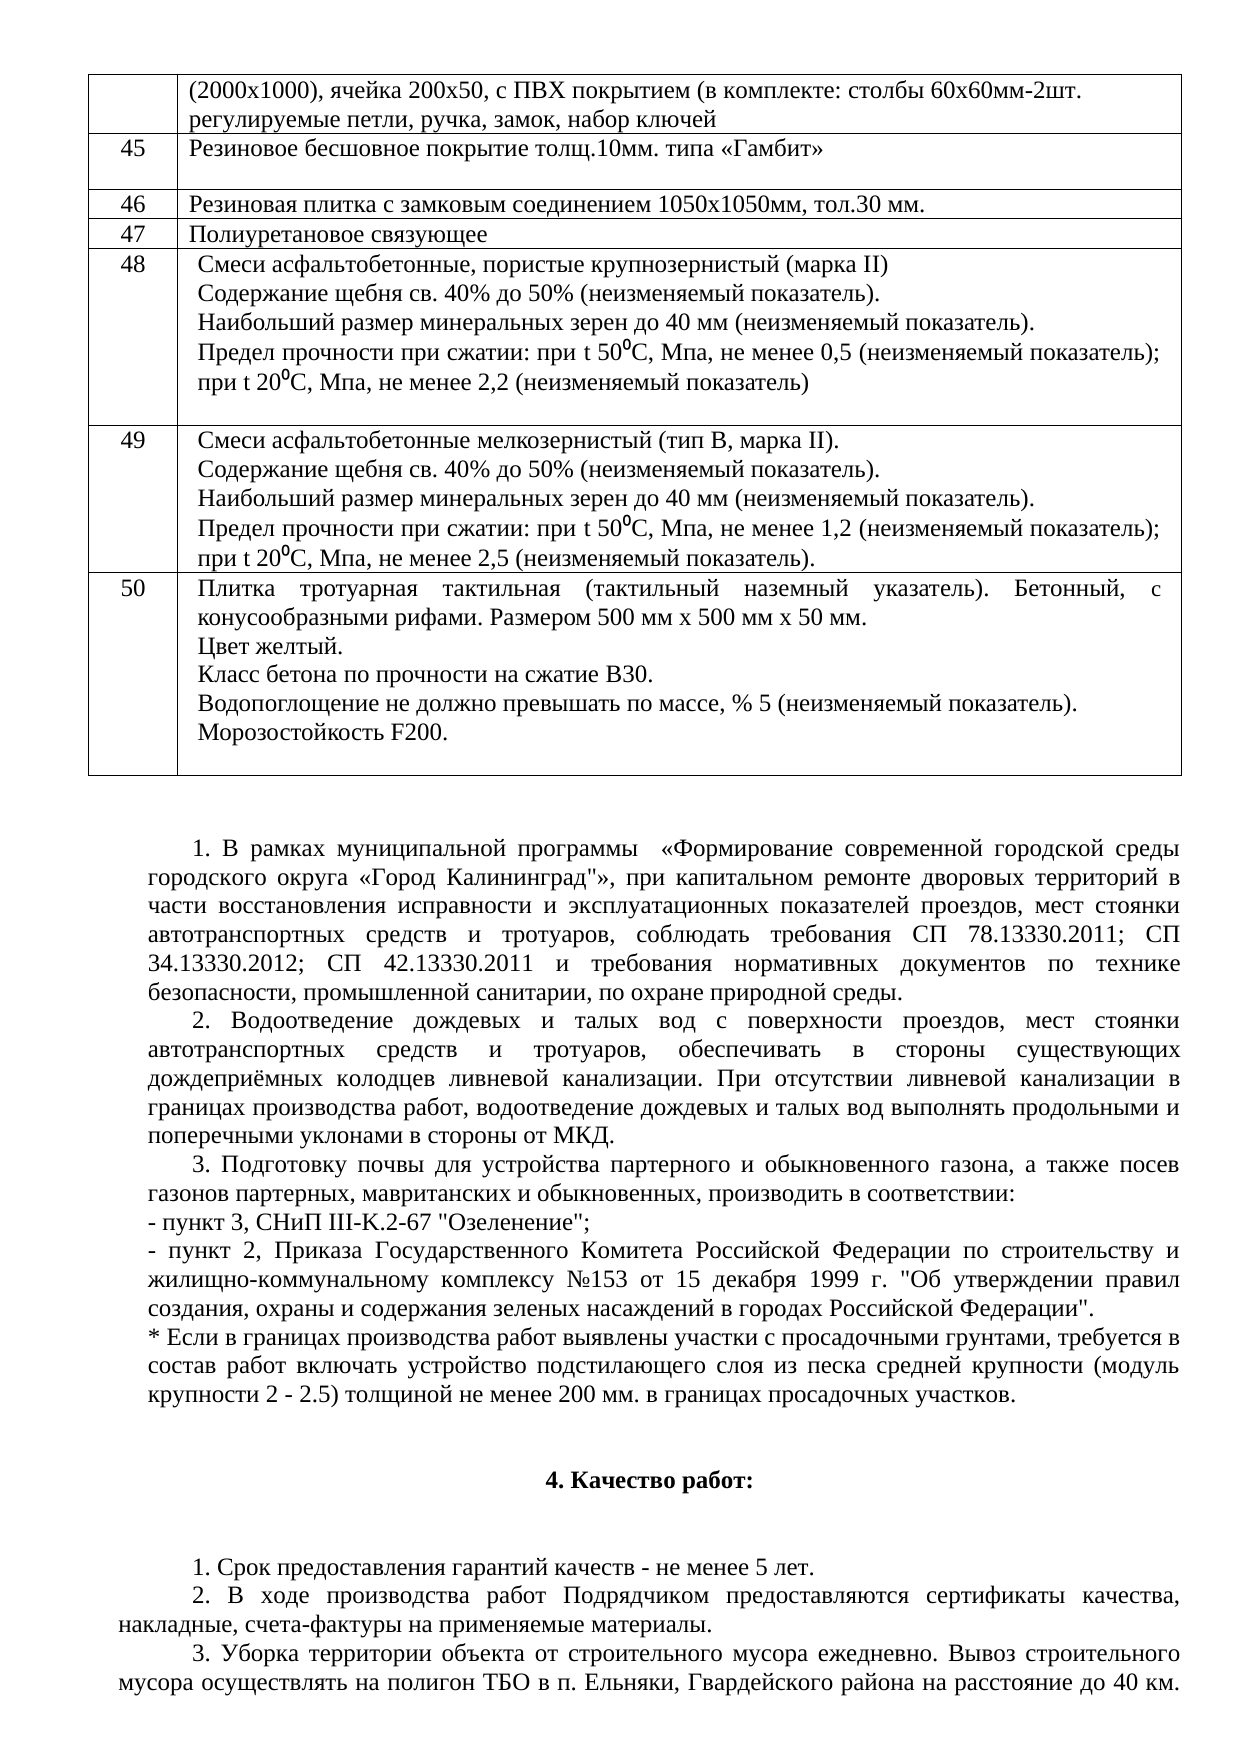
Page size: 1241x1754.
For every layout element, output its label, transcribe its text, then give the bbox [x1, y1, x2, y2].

text - пункт 3, СНиП III-K.2-67 "Озеленение"; [148, 1207, 1181, 1236]
text 1. Срок предоставления гарантий качеств - не менее 5 лет. [118, 1552, 1181, 1581]
table_cell Полиуретановое связующее [178, 219, 1181, 248]
table_cell 45 [89, 134, 177, 188]
table_cell 49 [89, 426, 177, 572]
table_cell Смеси асфальтобетонные мелкозернистый (тип В, марка II). Содержание щебня св. 40% до 50% (неизменяемый показатель). Наибольший размер минеральных зерен до 40 мм (неизменяемый показатель). Предел прочности при сжатии: при t 50⁰C, Мпа, не менее 1,2 (неизменяемый показатель); при t 20⁰C, Мпа, не менее 2,5 (неизменяемый показатель). [178, 426, 1181, 572]
table_cell Резиновое бесшовное покрытие толщ.10мм. типа «Гамбит» [178, 134, 1181, 188]
table_cell 47 [89, 219, 177, 248]
text * Если в границах производства работ выявлены участки с просадочными грунтами, требуется в состав работ включать устройство подстилающего слоя из песка средней крупности (модуль крупности 2 - 2.5) толщиной не менее 200 мм. в границах просадочных участков. [148, 1322, 1181, 1408]
table_cell Резиновая плитка с замковым соединением 1050х1050мм, тол.30 мм. [178, 190, 1181, 218]
table_cell 44 [89, 75, 177, 132]
table_cell 46 [89, 190, 177, 218]
text 3. Подготовку почвы для устройства партерного и обыкновенного газона, а также посев газонов партерных, мавританских и обыкновенных, производить в соответствии: [148, 1149, 1181, 1207]
text 2. Водоотведение дождевых и талых вод с поверхности проездов, мест стоянки автотранспортных средств и тротуаров, обеспечивать в стороны существующих дождеприёмных колодцев ливневой канализации. При отсутствии ливневой канализации в границах производства работ, водоотведение дождевых и талых вод выполнять продольными и поперечными уклонами в стороны от МКД. [148, 1006, 1181, 1149]
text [118, 1638, 1181, 1696]
text 1. В рамках муниципальной программы «Формирование современной городской среды городского округа «Город Калининград"», при капитальном ремонте дворовых территорий в части восстановления исправности и эксплуатационных показателей проездов, мест стоянки автотранспортных средств и тротуаров, соблюдать требования СП 78.13330.2011; СП 34.13330.2012; СП 42.13330.2011 и требования нормативных документов по технике безопасности, промышленной санитарии, по охране природной среды. [148, 833, 1181, 1006]
text 4. Качество работ: [118, 1466, 1181, 1494]
text - пункт 2, Приказа Государственного Комитета Российской Федерации по строительству и жилищно-коммунальному комплексу №153 от 15 декабря 1999 г. "Об утверждении правил создания, охраны и содержания зеленых насаждений в городах Российской Федерации". [148, 1236, 1181, 1322]
table_cell 48 [89, 249, 177, 424]
table_cell 50 [89, 573, 177, 774]
table_cell Смеси асфальтобетонные, пористые крупнозернистый (марка II) Содержание щебня св. 40% до 50% (неизменяемый показатель). Наибольший размер минеральных зерен до 40 мм (неизменяемый показатель). Предел прочности при сжатии: при t 50⁰C, Мпа, не менее 0,5 (неизменяемый показатель); при t 20⁰C, Мпа, не менее 2,2 (неизменяемый показатель) [178, 249, 1181, 424]
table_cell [178, 75, 1181, 132]
table_cell Плитка тротуарная тактильная (тактильный наземный указатель). Бетонный, с конусообразными рифами. Размером 500 мм х 500 мм х 50 мм. Цвет желтый. Класс бетона по прочности на сжатие В30. Водопоглощение не должно превышать по массе, % 5 (неизменяемый показатель). Морозостойкость F200. [178, 573, 1181, 774]
text 2. В ходе производства работ Подрядчиком предоставляются сертификаты качества, накладные, счета-фактуры на применяемые материалы. [118, 1581, 1181, 1638]
